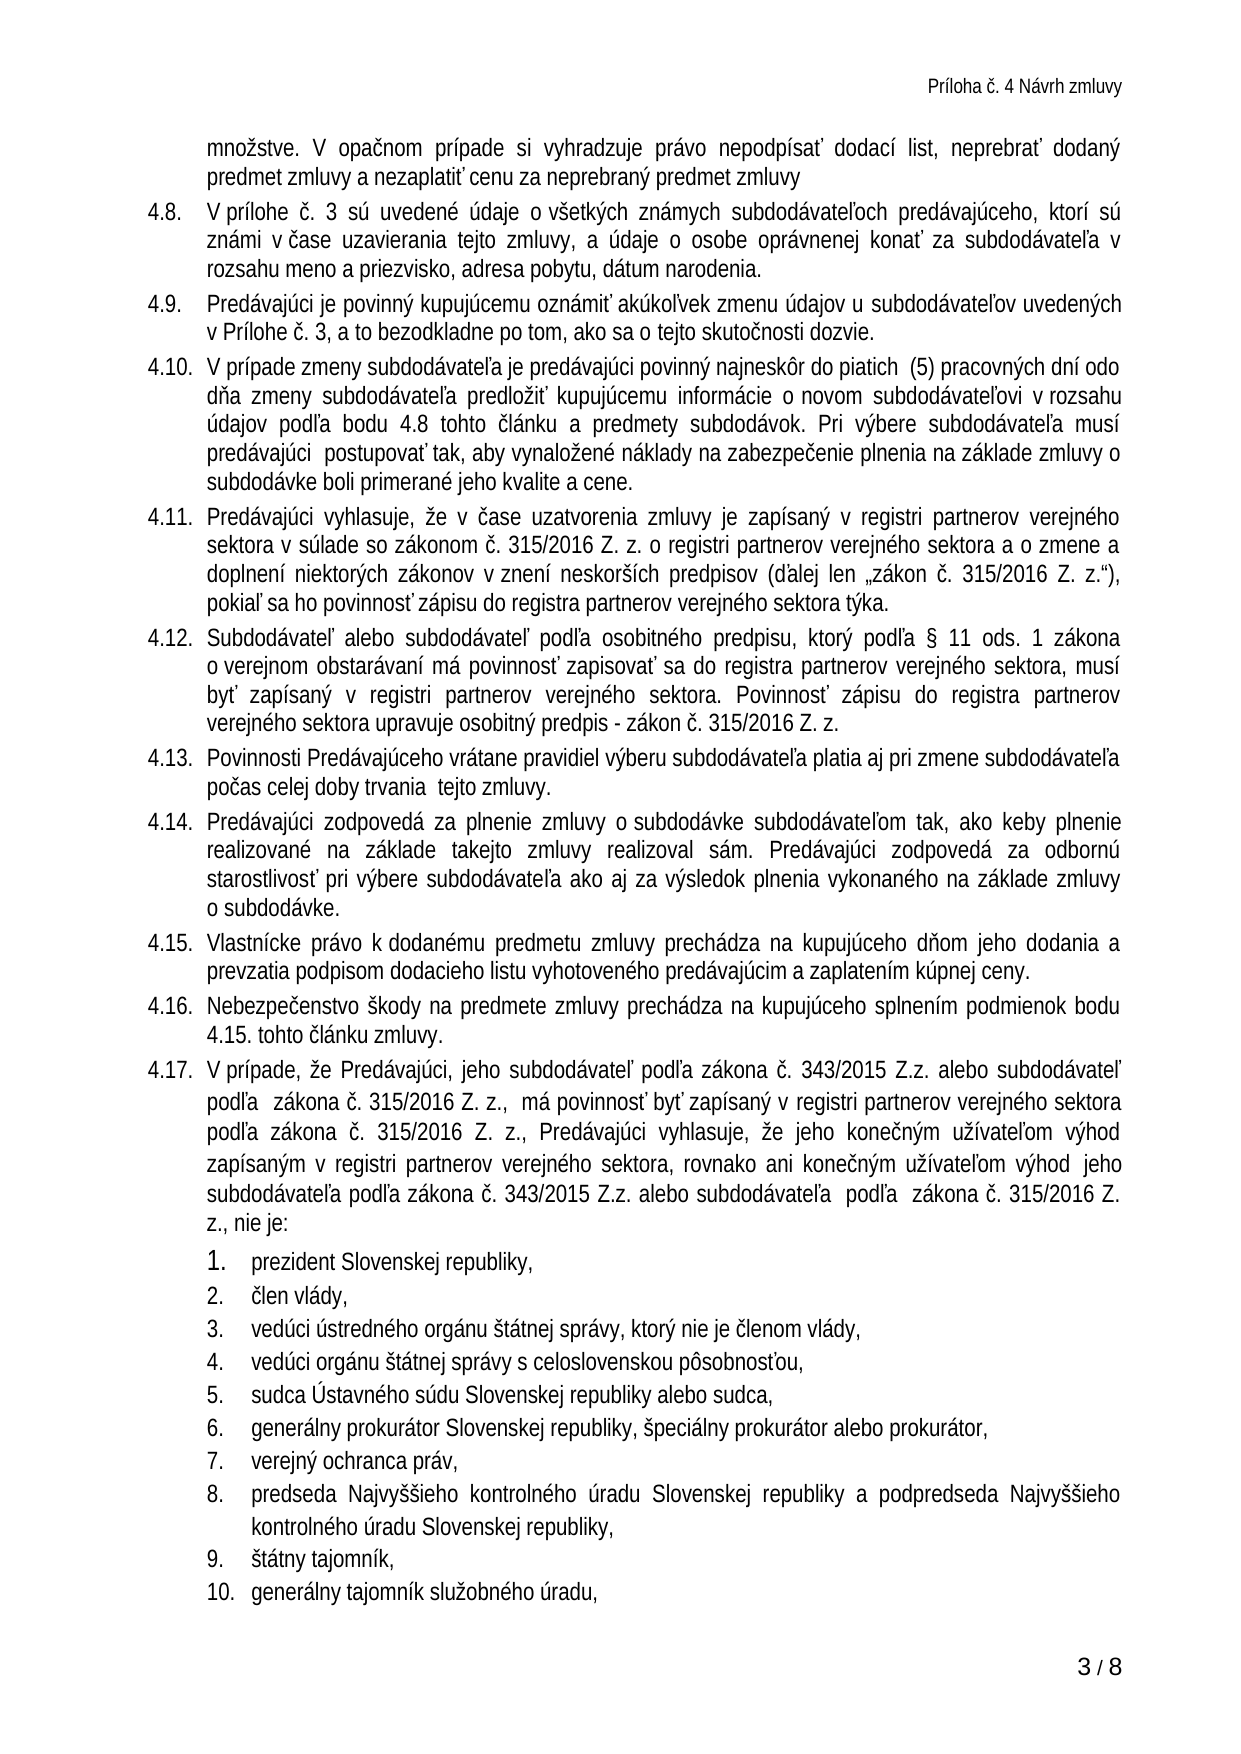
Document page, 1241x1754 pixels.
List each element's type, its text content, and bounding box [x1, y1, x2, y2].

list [148, 133, 1122, 190]
list generálny tajomník služobného úradu, [207, 1577, 1122, 1606]
list Predávajúci zodpovedá za plnenie zmluvy o subdodávke subdodávateľom tak, ako keby plnenie realizované na základe takejto zmluvy realizoval sám. Predávajúci zodpovedá za odbornú starostlivosť pri výbere subdodávateľa ako aj za výsledok plnenia vykonaného na základe zmluvy o subdodávke. [148, 807, 1122, 921]
list vedúci orgánu štátnej správy s celoslovenskou pôsobnosťou, [207, 1347, 1122, 1376]
list V prílohe č. 3 sú uvedené údaje o všetkých známych subdodávateľoch predávajúceho, ktorí sú známi v čase uzavierania tejto zmluvy, a údaje o osobe oprávnenej konať za subdodávateľa v rozsahu meno a priezvisko, adresa pobytu, dátum narodenia. [148, 196, 1122, 282]
list verejný ochranca práv, [207, 1446, 1122, 1474]
list predseda Najvyššieho kontrolného úradu Slovenskej republiky a podpredseda Najvyššieho kontrolného úradu Slovenskej republiky, [207, 1479, 1122, 1540]
list Predávajúci vyhlasuje, že v čase uzatvorenia zmluvy je zapísaný v registri partnerov verejného sektora v súlade so zákonom č. 315/2016 Z. z. o registri partnerov verejného sektora a o zmene a doplnení niektorých zákonov v znení neskorších predpisov (ďalej len „zákon č. 315/2016 Z. z.“), pokiaľ sa ho povinnosť zápisu do registra partnerov verejného sektora týka. [148, 502, 1122, 616]
list člen vlády, [207, 1281, 1122, 1310]
list vedúci ústredného orgánu štátnej správy, ktorý nie je členom vlády, [207, 1314, 1122, 1343]
list Predávajúci je povinný kupujúcemu oznámiť akúkoľvek zmenu údajov u subdodávateľov uvedených v Prílohe č. 3, a to bezodkladne po tom, ako sa o tejto skutočnosti dozvie. [148, 289, 1122, 346]
list V prípade zmeny subdodávateľa je predávajúci povinný najneskôr do piatich (5) pracovných dní odo dňa zmeny subdodávateľa predložiť kupujúcemu informácie o novom subdodávateľovi v rozsahu údajov podľa bodu 4.8 tohto článku a predmety subdodávok. Pri výbere subdodávateľa musí predávajúci postupovať tak, aby vynaložené náklady na zabezpečenie plnenia na základe zmluvy o subdodávke boli primerané jeho kvalite a cene. [148, 352, 1122, 495]
list Nebezpečenstvo škody na predmete zmluvy prechádza na kupujúceho splnením podmienok bodu 4.15. tohto článku zmluvy. [148, 991, 1122, 1048]
list prezident Slovenskej republiky, [207, 1243, 1122, 1276]
list sudca Ústavného súdu Slovenskej republiky alebo sudca, [207, 1380, 1122, 1408]
list generálny prokurátor Slovenskej republiky, špeciálny prokurátor alebo prokurátor, [207, 1413, 1122, 1441]
list Subdodávateľ alebo subdodávateľ podľa osobitného predpisu, ktorý podľa § 11 ods. 1 zákona o verejnom obstarávaní má povinnosť zapisovať sa do registra partnerov verejného sektora, musí byť zapísaný v registri partnerov verejného sektora. Povinnosť zápisu do registra partnerov verejného sektora upravuje osobitný predpis - zákon č. 315/2016 Z. z. [148, 622, 1122, 737]
list štátny tajomník, [207, 1544, 1122, 1573]
list Povinnosti Predávajúceho vrátane pravidiel výberu subdodávateľa platia aj pri zmene subdodávateľa počas celej doby trvania tejto zmluvy. [148, 743, 1122, 801]
list Vlastnícke právo k dodanému predmetu zmluvy prechádza na kupujúceho dňom jeho dodania a prevzatia podpisom dodacieho listu vyhotoveného predávajúcim a zaplatením kúpnej ceny. [148, 928, 1122, 985]
list V prípade, že Predávajúci, jeho subdodávateľ podľa zákona č. 343/2015 Z.z. alebo subdodávateľ podľa zákona č. 315/2016 Z. z., má povinnosť byť zapísaný v registri partnerov verejného sektora podľa zákona č. 315/2016 Z. z., Predávajúci vyhlasuje, že jeho konečným užívateľom výhod zapísaným v registri partnerov verejného sektora, rovnako ani konečným užívateľom výhod jeho subdodávateľa podľa zákona č. 343/2015 Z.z. alebo subdodávateľa podľa zákona č. 315/2016 Z. z., nie je: [148, 1055, 1122, 1236]
